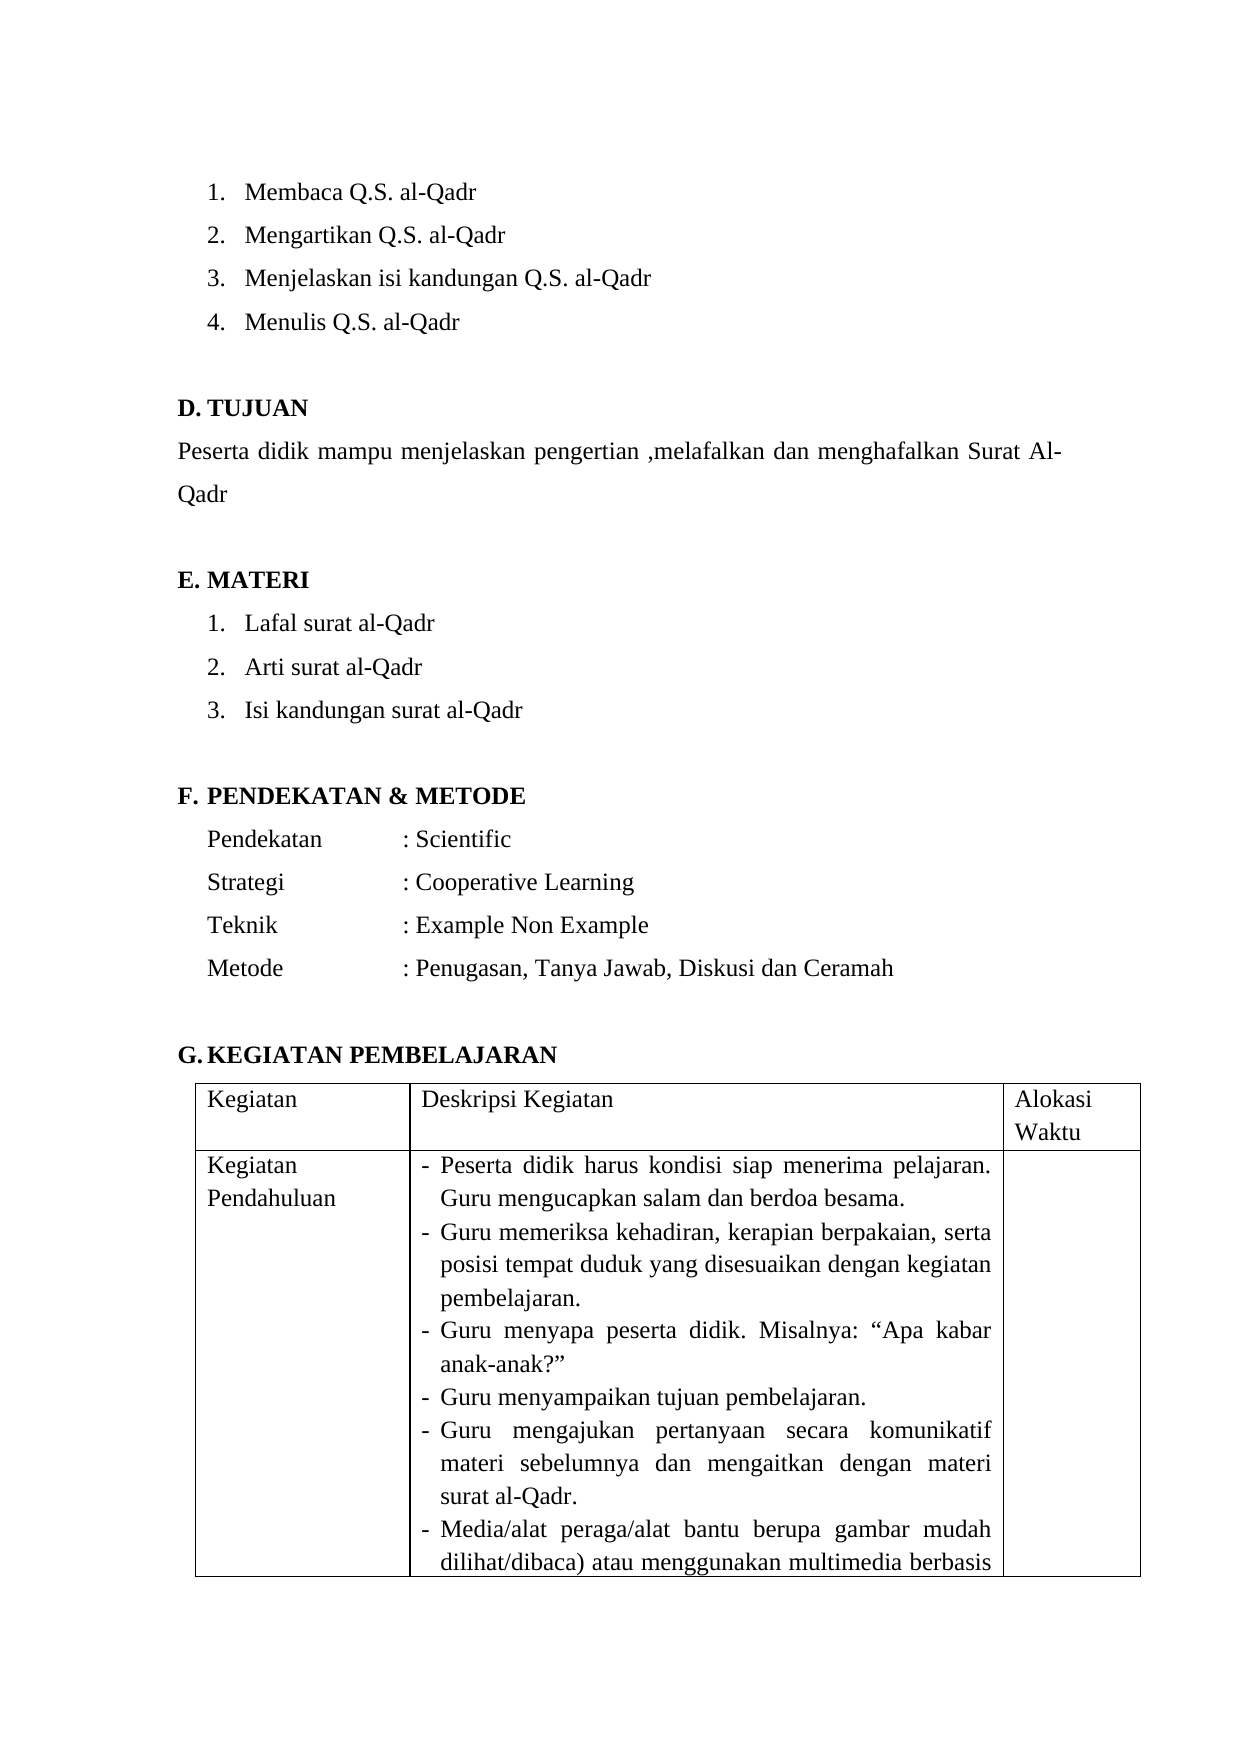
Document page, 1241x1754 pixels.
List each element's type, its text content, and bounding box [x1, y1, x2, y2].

table_header Deskripsi Kegiatan [411, 1084, 1003, 1149]
list Metode : Penugasan, Tanya Jawab, Diskusi dan Ceramah [207, 953, 1063, 982]
list Pendekatan : Scientific [207, 824, 1063, 853]
list Mengartikan Q.S. al-Qadr [207, 220, 1063, 249]
list Menulis Q.S. al-Qadr [207, 307, 1063, 335]
list Strategi : Cooperative Learning [207, 867, 1063, 896]
list Arti surat al-Qadr [207, 652, 1063, 680]
list Teknik : Example Non Example [207, 910, 1063, 939]
table_header Kegiatan [196, 1084, 409, 1149]
list MATERI [177, 565, 1063, 594]
list TUJUAN [177, 393, 1063, 422]
list Membaca Q.S. al-Qadr [207, 177, 1063, 206]
list Lafal surat al-Qadr [207, 608, 1063, 637]
list PENDEKATAN & METODE [177, 781, 1063, 810]
table_cell [1004, 1151, 1140, 1576]
list KEGIATAN PEMBELAJARAN [177, 1040, 1063, 1068]
text Peserta didik mampu menjelaskan pengertian ,melafalkan dan menghafalkan Surat Al-Qadr [177, 436, 1063, 508]
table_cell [196, 1151, 409, 1576]
list Menjelaskan isi kandungan Q.S. al-Qadr [207, 263, 1063, 292]
table_header Alokasi Waktu [1004, 1084, 1140, 1149]
list Isi kandungan surat al-Qadr [207, 695, 1063, 723]
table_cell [411, 1151, 1003, 1576]
